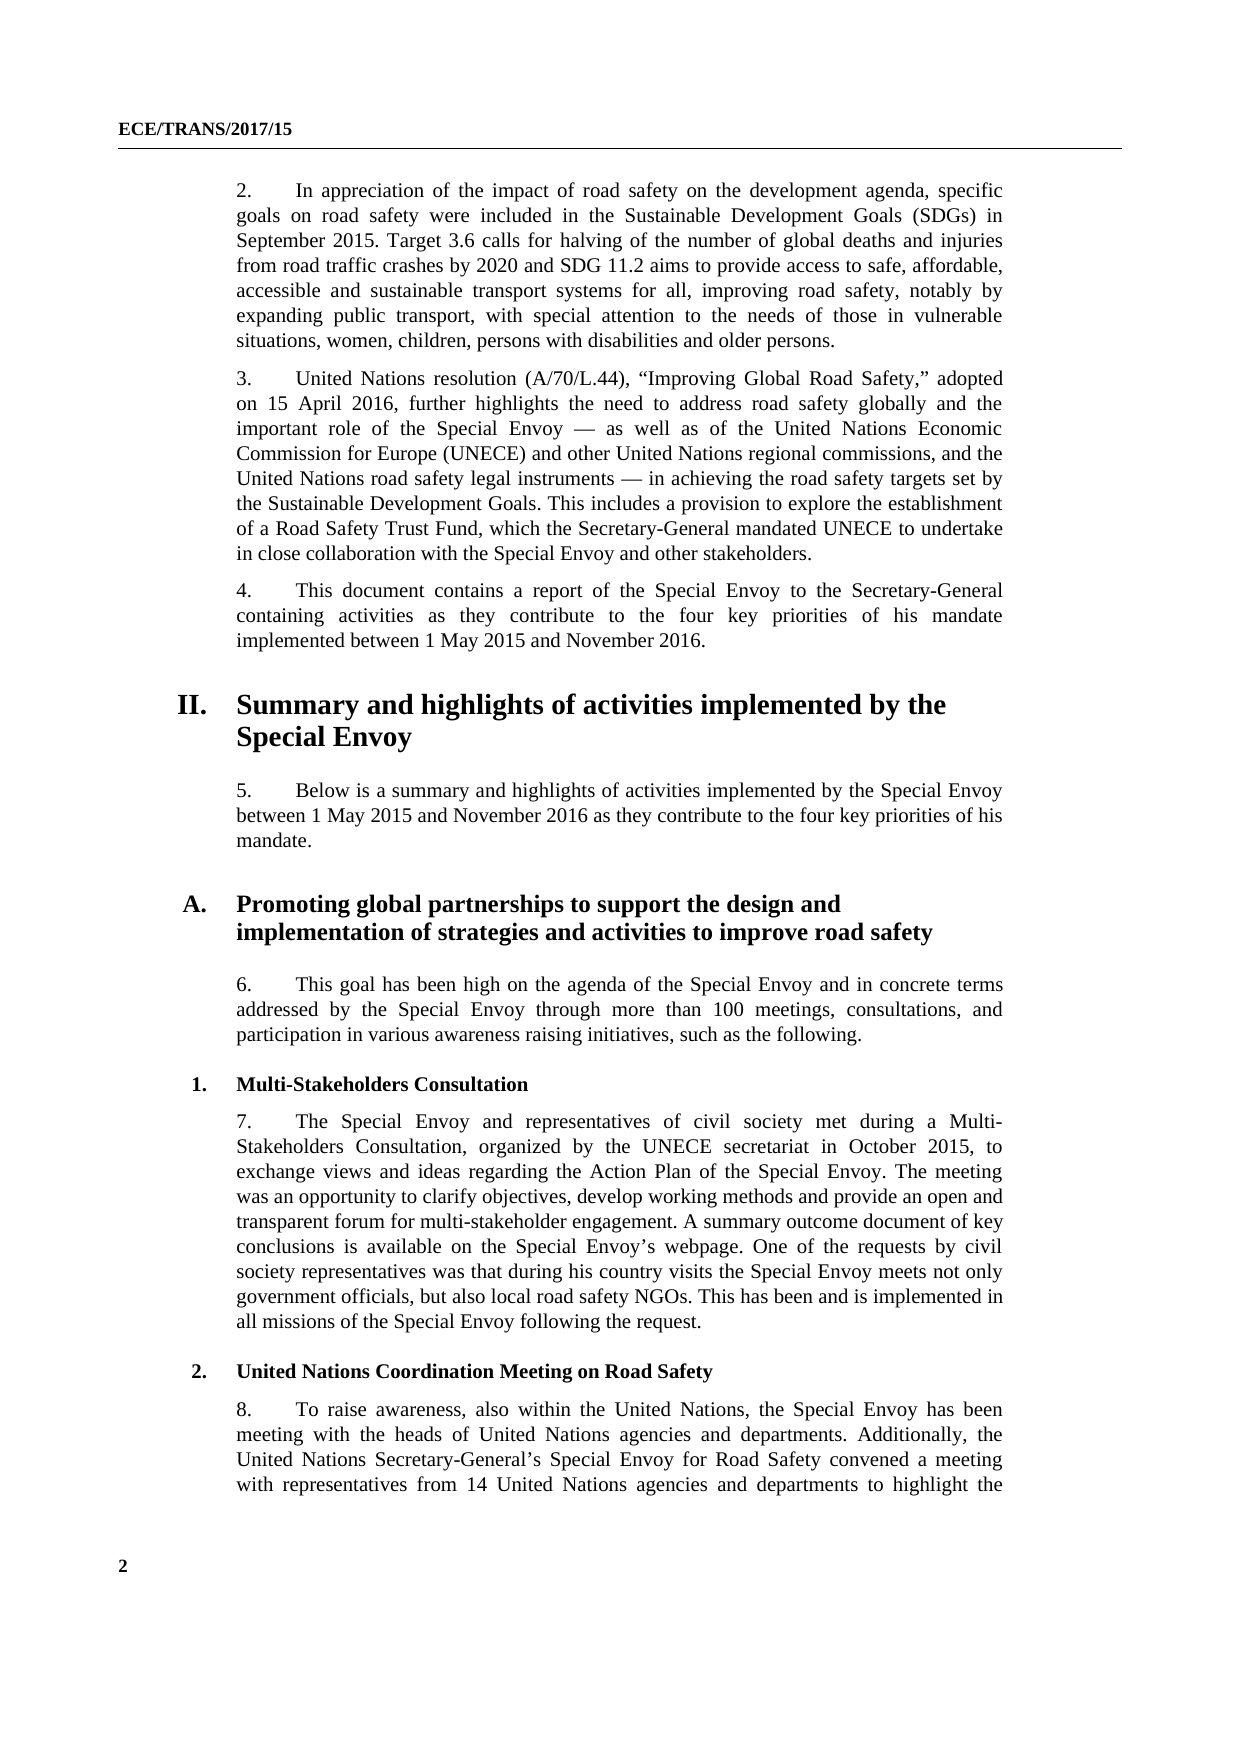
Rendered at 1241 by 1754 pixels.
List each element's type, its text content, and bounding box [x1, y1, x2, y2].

text 6. This goal has been high on the agenda of the Special Envoy and in concrete terms addressed by the Special Envoy through more than 100 meetings, consultations, and participation in various awareness raising initiatives, such as the following. [236, 971, 1004, 1046]
text 3. United Nations resolution (A/70/L.44), “Improving Global Road Safety,” adopted on 15 April 2016, further highlights the need to address road safety globally and the important role of the Special Envoy — as well as of the United Nations Economic Commission for Europe (UNECE) and other United Nations regional commissions, and the United Nations road safety legal instruments — in achieving the road safety targets set by the Sustainable Development Goals. This includes a provision to explore the establishment of a Road Safety Trust Fund, which the Secretary-General mandated UNECE to undertake in close collaboration with the Special Envoy and other stakeholders. [236, 365, 1004, 565]
text 4. This document contains a report of the Special Envoy to the Secretary-General containing activities as they contribute to the four key priorities of his mandate implemented between 1 May 2015 and November 2016. [236, 577, 1004, 652]
text 5. Below is a summary and highlights of activities implemented by the Special Envoy between 1 May 2015 and November 2016 as they contribute to the four key priorities of his mandate. [236, 777, 1004, 852]
text 7. The Special Envoy and representatives of civil society met during a Multi-Stakeholders Consultation, organized by the UNECE secretariat in October 2015, to exchange views and ideas regarding the Action Plan of the Special Envoy. The meeting was an opportunity to clarify objectives, develop working methods and provide an open and transparent forum for multi-stakeholder engagement. A summary outcome document of key conclusions is available on the Special Envoy’s webpage. One of the requests by civil society representatives was that during his country visits the Special Envoy meets not only government officials, but also local road safety NGOs. This has been and is implemented in all missions of the Special Envoy following the request. [236, 1108, 1004, 1333]
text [236, 1396, 1004, 1496]
text 2. United Nations Coordination Meeting on Road Safety [118, 1358, 1004, 1383]
text A. Promoting global partnerships to support the design and implementation of strategies and activities to improve road safety [118, 890, 1004, 946]
text II. Summary and highlights of activities implemented by the Special Envoy [118, 690, 1004, 752]
text 1. Multi-Stakeholders Consultation [118, 1071, 1004, 1096]
text 2. In appreciation of the impact of road safety on the development agenda, specific goals on road safety were included in the Sustainable Development Goals (SDGs) in September 2015. Target 3.6 calls for halving of the number of global deaths and injuries from road traffic crashes by 2020 and SDG 11.2 aims to provide access to safe, affordable, accessible and sustainable transport systems for all, improving road safety, notably by expanding public transport, with special attention to the needs of those in vulnerable situations, women, children, persons with disabilities and older persons. [236, 177, 1004, 352]
